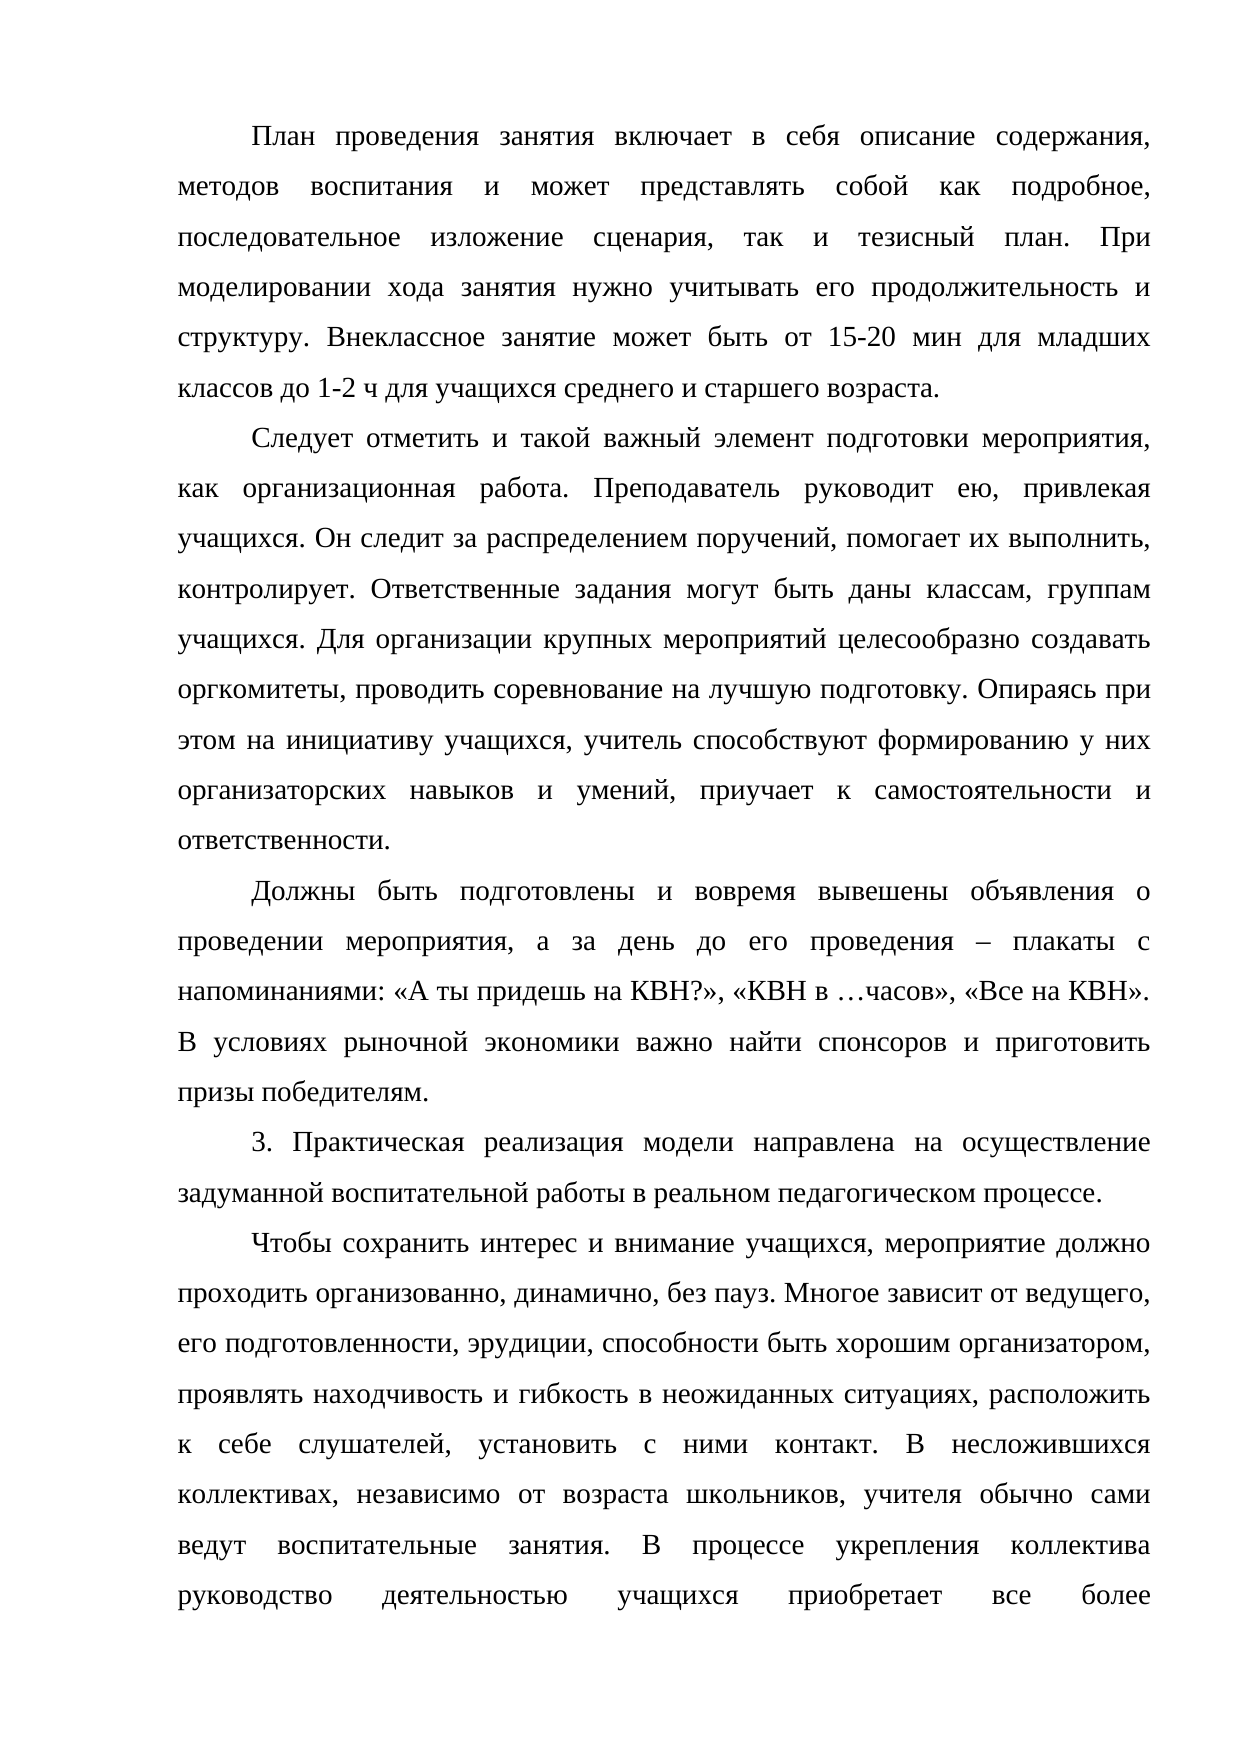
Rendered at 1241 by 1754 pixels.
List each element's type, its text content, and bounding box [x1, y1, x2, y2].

text 3. Практическая реализация модели направлена на осуществление задуманной воспитательной работы в реальном педагогическом процессе. [177, 1124, 1152, 1208]
text Следует отметить и такой важный элемент подготовки мероприятия, как организационная работа. Преподаватель руководит ею, привлекая учащихся. Он следит за распределением поручений, помогает их выполнить, контролирует. Ответственные задания могут быть даны классам, группам учащихся. Для организации крупных мероприятий целесообразно создавать оргкомитеты, проводить соревнование на лучшую подготовку. Опираясь при этом на инициативу учащихся, учитель способствуют формированию у них организаторских навыков и умений, приучает к самостоятельности и ответственности. [177, 420, 1152, 856]
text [177, 1225, 1152, 1611]
text Должны быть подготовлены и вовремя вывешены объявления о проведении мероприятия, а за день до его проведения – плакаты с напоминаниями: «А ты придешь на КВН?», «КВН в …часов», «Все на КВН». В условиях рыночной экономики важно найти спонсоров и приготовить призы победителям. [177, 873, 1152, 1108]
text План проведения занятия включает в себя описание содержания, методов воспитания и может представлять собой как подробное, последовательное изложение сценария, так и тезисный план. При моделировании хода занятия нужно учитывать его продолжительность и структуру. Внеклассное занятие может быть от 15-20 мин для младших классов до 1-2 ч для учащихся среднего и старшего возраста. [177, 118, 1152, 403]
